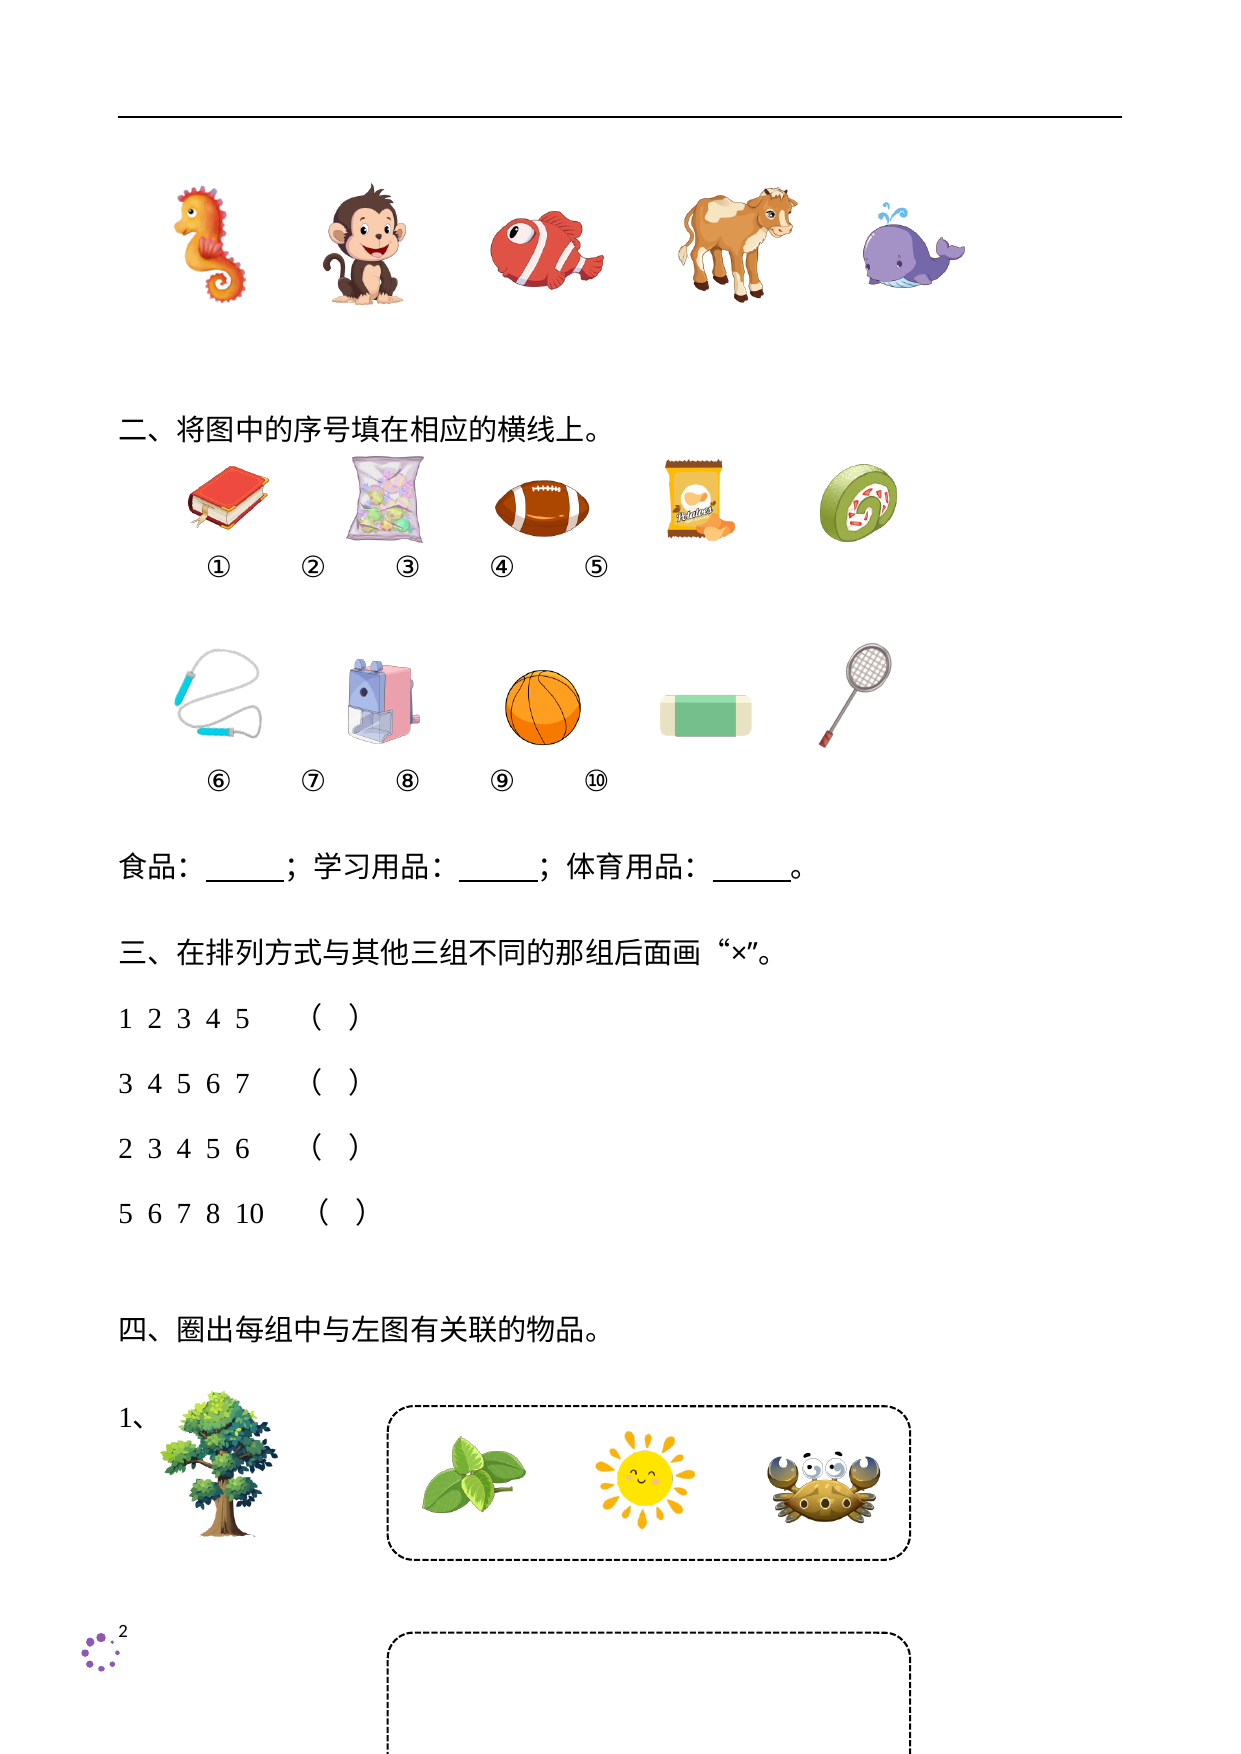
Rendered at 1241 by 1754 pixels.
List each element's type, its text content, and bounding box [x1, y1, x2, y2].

picture [863, 202, 965, 288]
text 三、在排列方式与其他三组不同的那组后面画“×”。 [118, 918, 1122, 983]
picture [475, 196, 624, 313]
text ① ② ③ ④ ⑤ [118, 534, 1122, 599]
text 四、圈出每组中与左图有关联的物品。 [118, 1296, 1122, 1361]
picture [818, 464, 897, 542]
picture [580, 1418, 703, 1540]
text 1 2 3 4 5 （ ） [118, 983, 1122, 1048]
picture [497, 662, 592, 751]
picture [160, 1390, 278, 1537]
text ⑥ ⑦ ⑧ ⑨ ⑩ [118, 747, 1122, 812]
picture [665, 459, 735, 541]
picture [763, 1445, 883, 1526]
picture [171, 644, 270, 742]
picture [165, 181, 251, 310]
picture [323, 182, 406, 305]
picture [178, 460, 274, 536]
text 食品： ；学习用品： ；体育用品： 。 [118, 832, 1122, 897]
picture [346, 456, 424, 543]
text 3 4 5 6 7 （ ） [118, 1048, 1122, 1113]
text 二、将图中的序号填在相应的横线上。 [118, 396, 1122, 461]
text 2 3 4 5 6 （ ） [118, 1113, 1122, 1178]
picture [477, 467, 606, 546]
text 1、 [118, 1382, 1122, 1447]
text 5 6 7 8 10 （ ） [118, 1178, 1122, 1243]
picture [348, 659, 420, 744]
picture [646, 682, 763, 750]
picture [422, 1436, 526, 1513]
picture [804, 636, 899, 756]
picture [676, 182, 802, 305]
